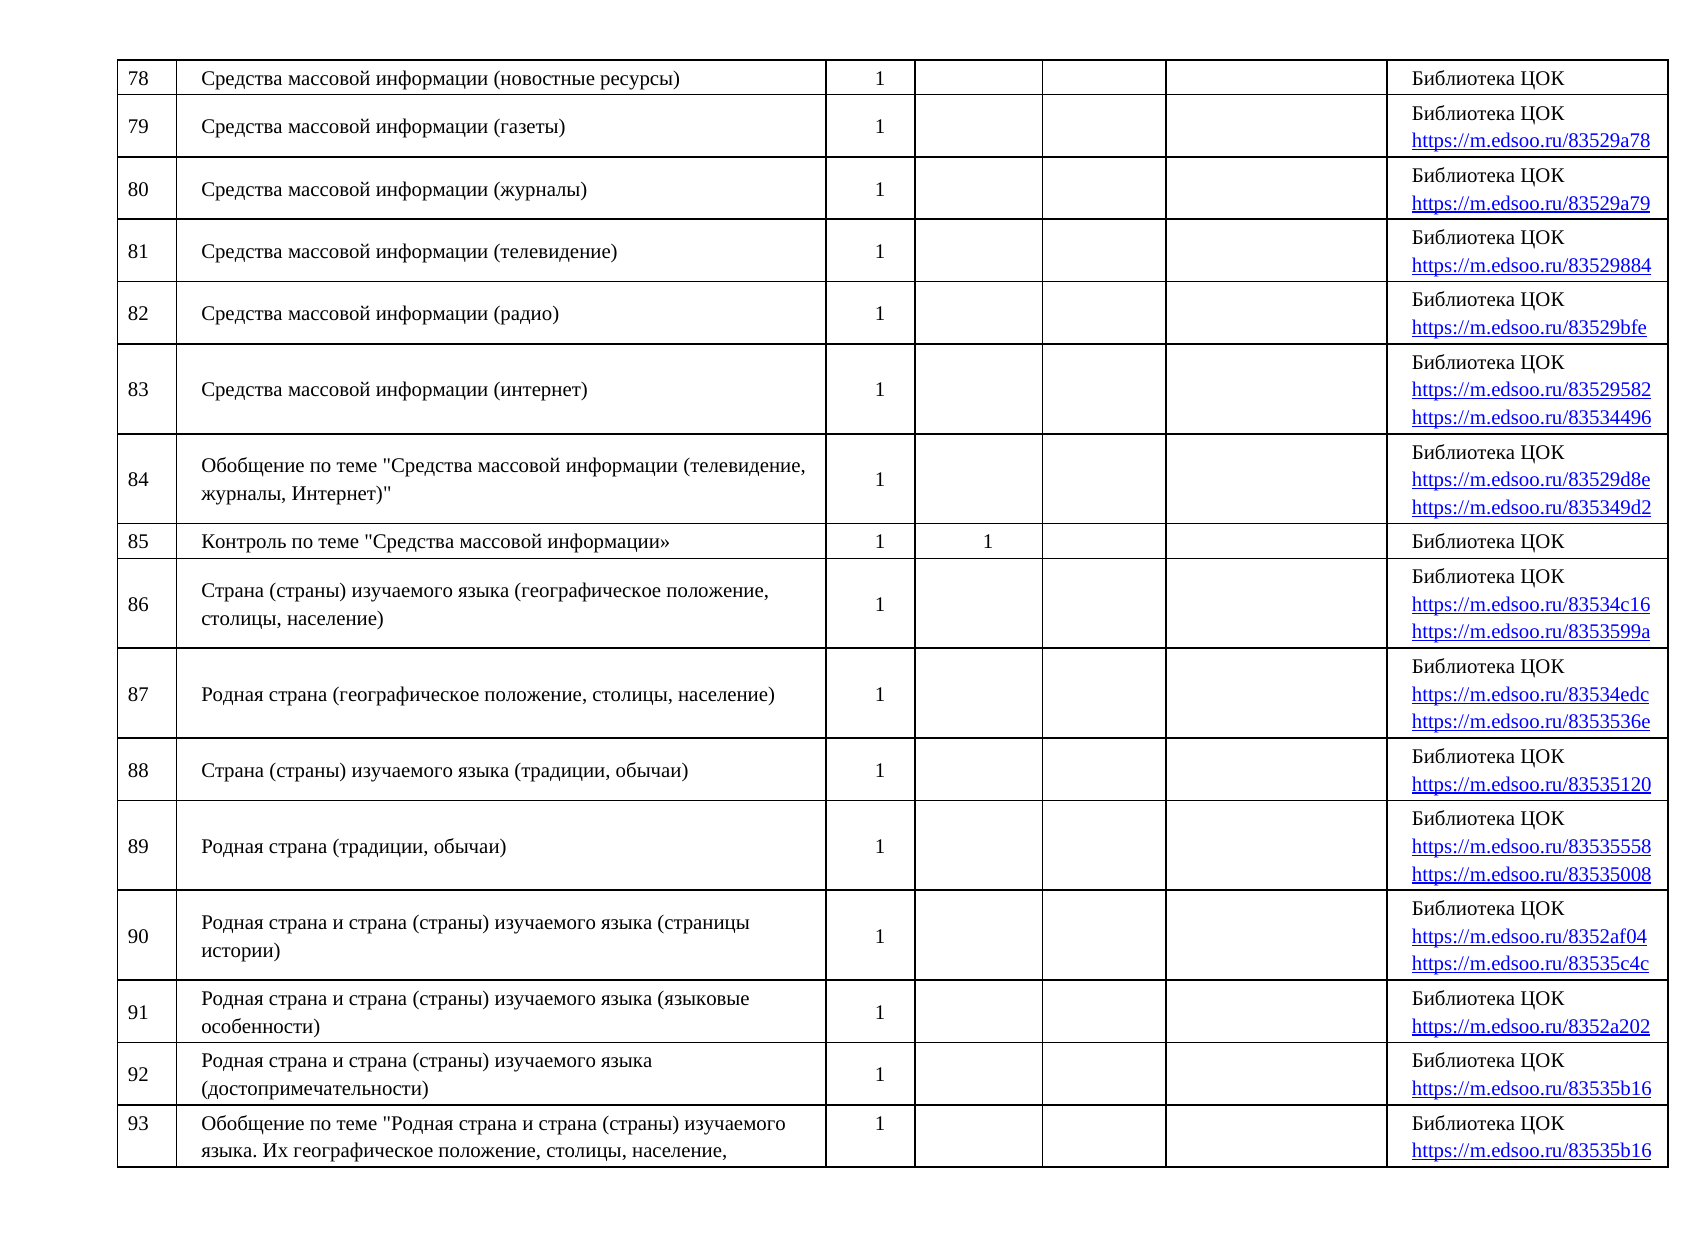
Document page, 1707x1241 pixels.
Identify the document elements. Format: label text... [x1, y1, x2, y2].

table_cell Родная страна и страна (страны) изучаемого языка (языковые особенности) [177, 981, 825, 1042]
table_cell Средства массовой информации (новостные ресурсы) [177, 61, 825, 94]
table_cell 1 [827, 801, 914, 889]
table_cell Библиотека ЦОК https://m.edsoo.ru/8352a202 [1388, 981, 1667, 1042]
table_cell [1043, 1106, 1165, 1166]
table_cell 79 [118, 95, 176, 156]
table_cell Средства массовой информации (газеты) [177, 95, 825, 156]
table_cell [1167, 345, 1386, 433]
table_cell [1043, 345, 1165, 433]
table_cell [916, 220, 1042, 281]
table_cell [1167, 61, 1386, 94]
table_cell [1167, 220, 1386, 281]
table_cell [916, 891, 1042, 979]
table_cell [916, 649, 1042, 737]
table_cell [1043, 61, 1165, 94]
table_cell [1167, 435, 1386, 523]
table_cell Контроль по теме "Средства массовой информации» [177, 524, 825, 557]
table_cell 1 [827, 739, 914, 799]
table_cell Родная страна (географическое положение, столицы, население) [177, 649, 825, 737]
table_cell Страна (страны) изучаемого языка (традиции, обычаи) [177, 739, 825, 799]
table_cell 1 [827, 95, 914, 156]
table_cell Библиотека ЦОК https://m.edsoo.ru/8352af04 https://m.edsoo.ru/83535c4c [1388, 891, 1667, 979]
table_cell [916, 739, 1042, 799]
table_cell [916, 559, 1042, 647]
table_cell [1043, 95, 1165, 156]
table_cell [1043, 282, 1165, 343]
table_cell 1 [827, 649, 914, 737]
table_cell [916, 981, 1042, 1042]
table_cell Родная страна (традиции, обычаи) [177, 801, 825, 889]
table_cell Библиотека ЦОК https://m.edsoo.ru/83529bfe [1388, 282, 1667, 343]
table_cell Библиотека ЦОК https://m.edsoo.ru/83534edc https://m.edsoo.ru/8353536e [1388, 649, 1667, 737]
table_cell [1043, 801, 1165, 889]
table_cell 78 [118, 61, 176, 94]
table_cell 86 [118, 559, 176, 647]
table_cell [1167, 95, 1386, 156]
table_cell [1167, 524, 1386, 557]
table_cell Библиотека ЦОК https://m.edsoo.ru/83535120 [1388, 739, 1667, 799]
table_cell 1 [827, 282, 914, 343]
table_cell [1043, 559, 1165, 647]
table_cell Библиотека ЦОК https://m.edsoo.ru/83535558 https://m.edsoo.ru/83535008 [1388, 801, 1667, 889]
table_cell 1 [827, 61, 914, 94]
table_cell 1 [827, 891, 914, 979]
table_cell Средства массовой информации (радио) [177, 282, 825, 343]
table_cell 1 [827, 220, 914, 281]
table_cell [1043, 1043, 1165, 1104]
table_cell Родная страна и страна (страны) изучаемого языка (страницы истории) [177, 891, 825, 979]
table_cell [916, 158, 1042, 218]
table_cell 1 [827, 559, 914, 647]
table_cell Библиотека ЦОК [1388, 524, 1667, 557]
table_cell 1 [827, 981, 914, 1042]
table_cell [1043, 220, 1165, 281]
table_cell [1167, 1106, 1386, 1166]
table_cell [916, 282, 1042, 343]
table_cell Страна (страны) изучаемого языка (географическое положение, столицы, население) [177, 559, 825, 647]
table_cell [1043, 739, 1165, 799]
table_cell Родная страна и страна (страны) изучаемого языка (достопримечательности) [177, 1043, 825, 1104]
table_cell Средства массовой информации (интернет) [177, 345, 825, 433]
table_cell [916, 61, 1042, 94]
table_cell Библиотека ЦОК https://m.edsoo.ru/83535b16 [1388, 1043, 1667, 1104]
table_cell [1043, 981, 1165, 1042]
table_cell 1 [827, 435, 914, 523]
table_cell 1 [827, 1106, 914, 1166]
table_cell [916, 1106, 1042, 1166]
table_cell [1043, 891, 1165, 979]
table_cell [1167, 981, 1386, 1042]
table_cell Библиотека ЦОК https://m.edsoo.ru/83529a78 [1388, 95, 1667, 156]
table_cell [916, 345, 1042, 433]
table_cell [1167, 158, 1386, 218]
table_cell Библиотека ЦОК https://m.edsoo.ru/83529884 [1388, 220, 1667, 281]
table_cell 1 [827, 345, 914, 433]
table_cell 1 [827, 524, 914, 557]
table_cell [916, 95, 1042, 156]
table_cell 85 [118, 524, 176, 557]
table_cell [1167, 1043, 1386, 1104]
table_cell [1167, 801, 1386, 889]
table_cell [1167, 891, 1386, 979]
table_cell Библиотека ЦОК https://m.edsoo.ru/83534c16 https://m.edsoo.ru/8353599a [1388, 559, 1667, 647]
table_cell Обобщение по теме "Средства массовой информации (телевидение, журналы, Интернет)" [177, 435, 825, 523]
table_cell 83 [118, 345, 176, 433]
table_cell 89 [118, 801, 176, 889]
table_cell 90 [118, 891, 176, 979]
table_cell 1 [827, 158, 914, 218]
table_cell [1167, 739, 1386, 799]
table_cell 88 [118, 739, 176, 799]
table_cell [916, 1043, 1042, 1104]
table_cell 1 [916, 524, 1042, 557]
table_cell Библиотека ЦОК https://m.edsoo.ru/83529582 https://m.edsoo.ru/83534496 [1388, 345, 1667, 433]
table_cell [177, 1106, 825, 1166]
table_cell [1167, 649, 1386, 737]
table_cell 1 [827, 1043, 914, 1104]
table_cell [1043, 158, 1165, 218]
table_cell 91 [118, 981, 176, 1042]
table_cell 93 [118, 1106, 176, 1166]
table_cell Средства массовой информации (телевидение) [177, 220, 825, 281]
table_cell 80 [118, 158, 176, 218]
table_cell Библиотека ЦОК [1388, 61, 1667, 94]
table_cell [916, 435, 1042, 523]
table_cell Библиотека ЦОК https://m.edsoo.ru/83529d8e https://m.edsoo.ru/835349d2 [1388, 435, 1667, 523]
table_cell [1043, 524, 1165, 557]
table_cell 92 [118, 1043, 176, 1104]
table_cell Средства массовой информации (журналы) [177, 158, 825, 218]
table_cell 87 [118, 649, 176, 737]
table_cell [1043, 649, 1165, 737]
table_cell [1043, 435, 1165, 523]
table_cell [1167, 559, 1386, 647]
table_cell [1388, 1106, 1667, 1166]
table_cell 82 [118, 282, 176, 343]
table_cell 84 [118, 435, 176, 523]
table_cell 81 [118, 220, 176, 281]
table_cell [916, 801, 1042, 889]
table_cell [1167, 282, 1386, 343]
table_cell Библиотека ЦОК https://m.edsoo.ru/83529a79 [1388, 158, 1667, 218]
